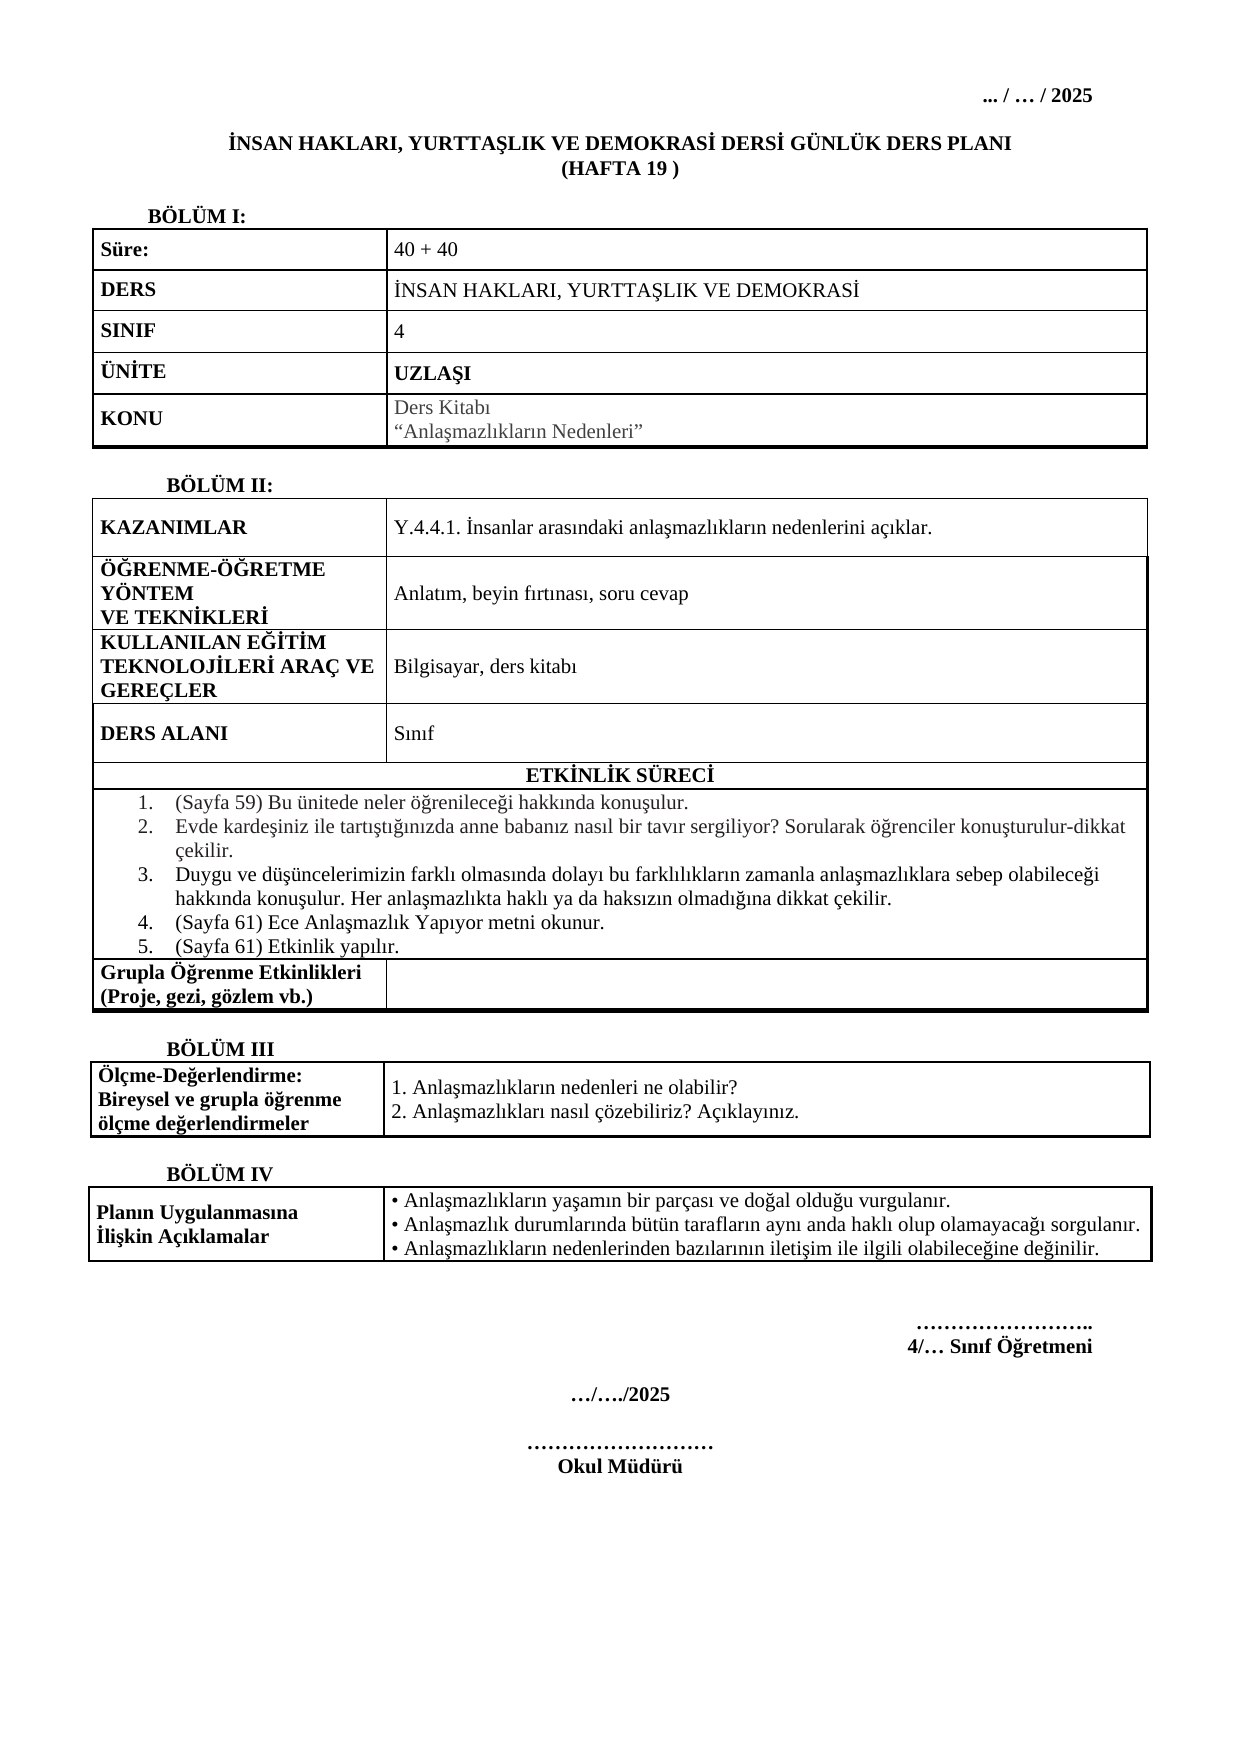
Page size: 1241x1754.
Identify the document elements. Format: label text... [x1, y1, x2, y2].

table_cell İNSAN HAKLARI, YURTTAŞLIK VE DEMOKRASİ [388, 271, 1146, 310]
table_cell Grupla Öğrenme Etkinlikleri (Proje, gezi, gözlem vb.) [94, 960, 386, 1008]
text …/…./2025 [148, 1382, 1093, 1406]
text İNSAN HAKLARI, YURTTAŞLIK VE DEMOKRASİ DERSİ GÜNLÜK DERS PLANI [148, 131, 1093, 155]
table_header Y.4.4.1. İnsanlar arasındaki anlaşmazlıkların nedenlerini açıklar. [387, 499, 1147, 556]
table_cell Anlatım, beyin fırtınası, soru cevap [387, 557, 1146, 629]
table_header 40 + 40 [388, 230, 1146, 269]
text …………………….. [148, 1310, 1093, 1334]
table_cell SINIF [94, 311, 386, 352]
table_header KAZANIMLAR [93, 499, 386, 556]
text ……………………… [148, 1430, 1093, 1454]
table_cell KULLANILAN EĞİTİM TEKNOLOJİLERİ ARAÇ VE GEREÇLER [93, 630, 386, 702]
table_header Ölçme-Değerlendirme: Bireysel ve grupla öğrenme ölçme değerlendirmeler [92, 1063, 383, 1135]
table_cell DERS ALANI [94, 704, 386, 762]
table_cell 4 [388, 311, 1146, 352]
text BÖLÜM II: [148, 473, 1093, 497]
subtitle BÖLÜM IV [148, 1161, 1093, 1186]
table_header Süre: [94, 230, 386, 269]
table_header 1. Anlaşmazlıkların nedenleri ne olabilir? 2. Anlaşmazlıkları nasıl çözebiliriz? Açıklayınız. [385, 1063, 1149, 1135]
text ... / … / 2025 [148, 83, 1093, 107]
text Okul Müdürü [148, 1454, 1093, 1478]
text 4/… Sınıf Öğretmeni [148, 1334, 1093, 1358]
subtitle BÖLÜM III [148, 1037, 1093, 1061]
text BÖLÜM I: [148, 203, 1093, 228]
table_header Planın Uygulanmasına İlişkin Açıklamalar [90, 1188, 383, 1260]
table_cell [387, 960, 1146, 1008]
table_cell KONU [94, 395, 386, 444]
table_cell Sınıf [387, 704, 1146, 762]
table_cell Ders Kitabı “Anlaşmazlıkların Nedenleri” [388, 395, 1146, 444]
table_header • Anlaşmazlıkların yaşamın bir parçası ve doğal olduğu vurgulanır. • Anlaşmazlık durumlarında bütün tarafların aynı anda haklı olup olamayacağı sorgulanır. • Anlaşmazlıkların nedenlerinden bazılarının iletişim ile ilgili olabileceğine değinilir. [385, 1188, 1150, 1260]
text (HAFTA 19 ) [148, 155, 1093, 179]
table_cell UZLAŞI [388, 353, 1146, 393]
table_cell ÜNİTE [94, 353, 386, 393]
table_cell ÖĞRENME-ÖĞRETME YÖNTEM VE TEKNİKLERİ [93, 557, 386, 629]
table_cell ETKİNLİK SÜRECİ [94, 763, 1146, 787]
table_cell (Sayfa 59) Bu ünitede neler öğrenileceği hakkında konuşulur. Evde kardeşiniz ile tartıştığınızda anne babanız nasıl bir tavır sergiliyor? Sorularak öğrenciler konuşturulur-dikkat çekilir. Duygu ve düşüncelerimizin farklı olmasında dolayı bu farklılıkların zamanla anlaşmazlıklara sebep olabileceği hakkında konuşulur. Her anlaşmazlıkta haklı ya da haksızın olmadığına dikkat çekilir. (Sayfa 61) Ece Anlaşmazlık Yapıyor metni okunur. (Sayfa 61) Etkinlik yapılır. [94, 790, 1146, 958]
table_cell DERS [94, 271, 386, 310]
table_cell Bilgisayar, ders kitabı [387, 630, 1146, 702]
